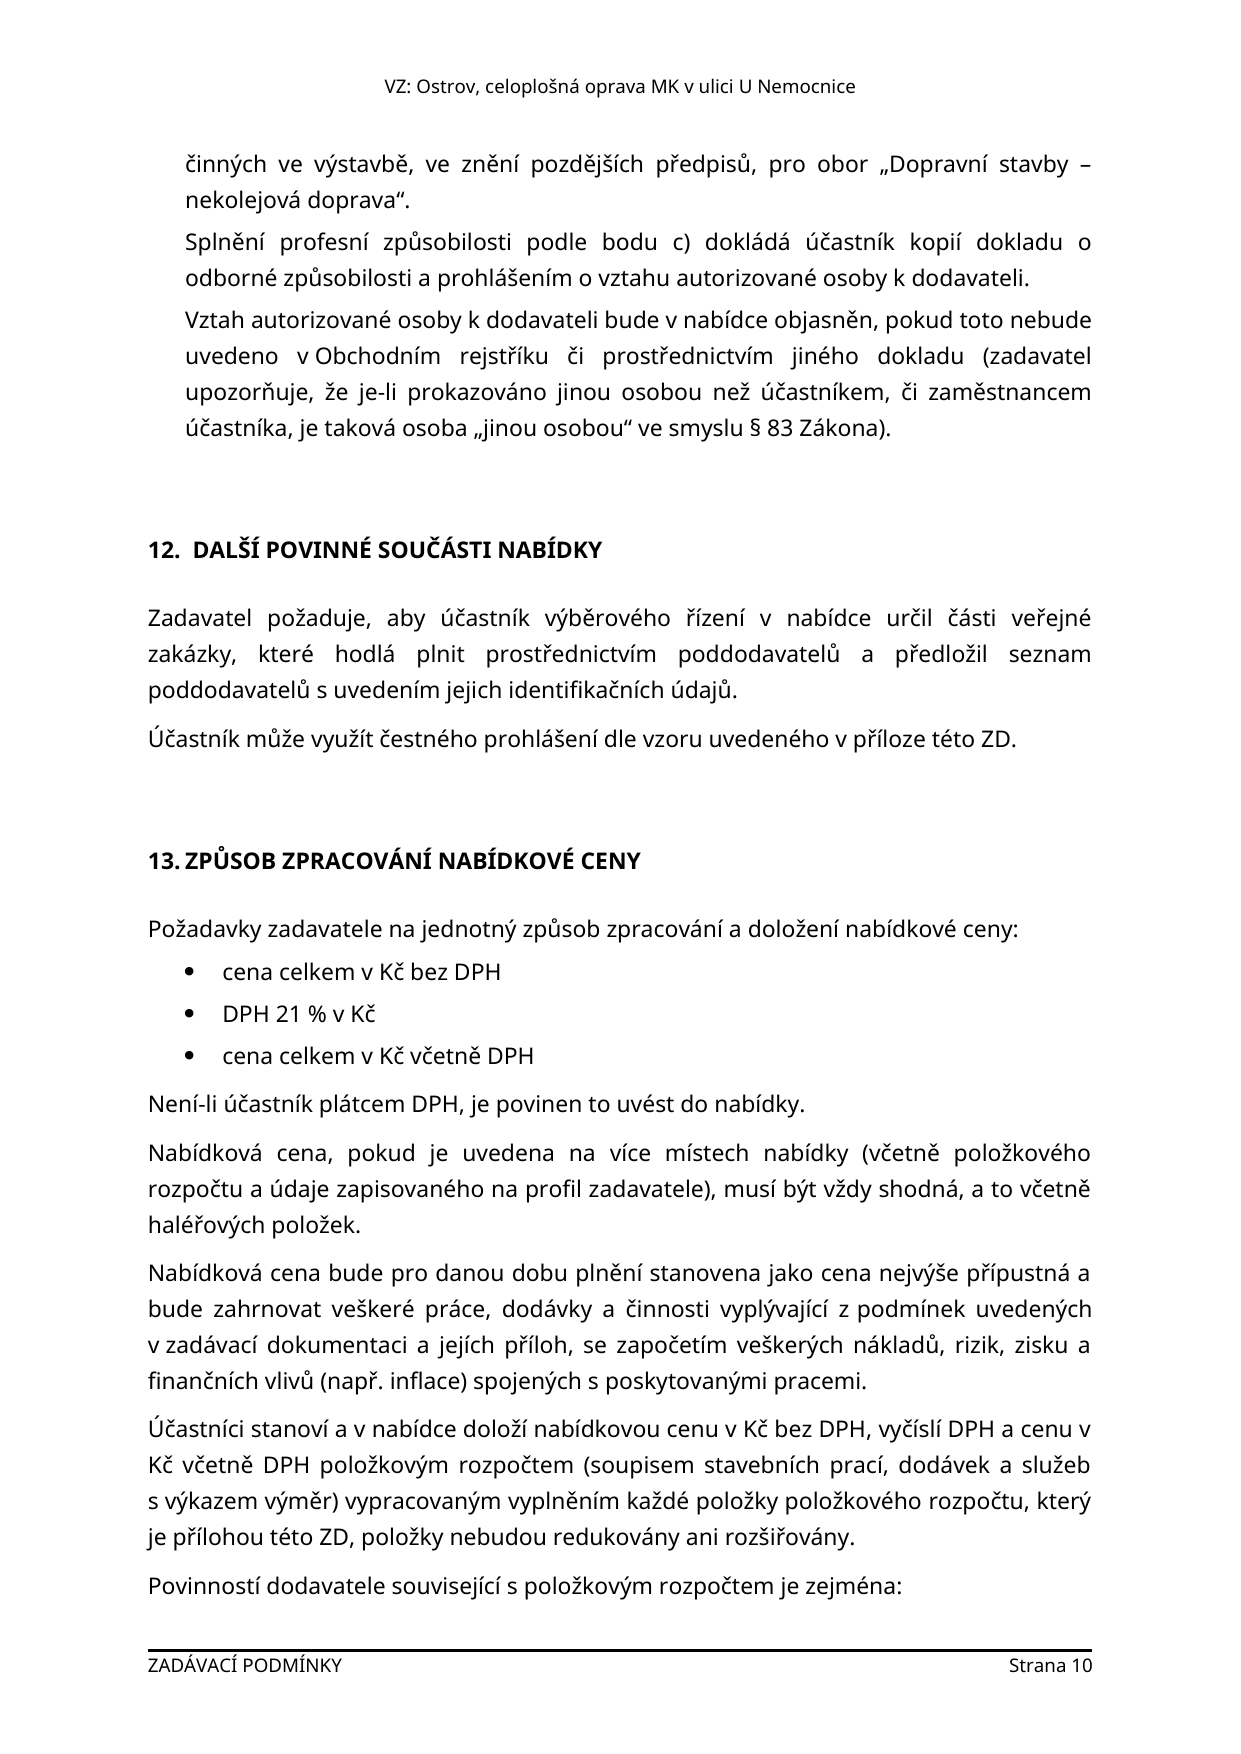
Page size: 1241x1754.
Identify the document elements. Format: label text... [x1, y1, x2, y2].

text Účastníci stanoví a v nabídce doloží nabídkovou cenu v Kč bez DPH, vyčíslí DPH a cenu v Kč včetně DPH položkovým rozpočtem (soupisem stavebních prací, dodávek a služeb s výkazem výměr) vypracovaným vyplněním každé položky položkového rozpočtu, který je přílohou této ZD, položky nebudou redukovány ani rozšiřovány. [148, 1413, 1092, 1552]
text Povinností dodavatele související s položkovým rozpočtem je zejména: [148, 1569, 1092, 1601]
text Nabídková cena bude pro danou dobu plnění stanovena jako cena nejvýše přípustná a bude zahrnovat veškeré práce, dodávky a činnosti vyplývající z podmínek uvedených v zadávací dokumentaci a jejích příloh, se započetím veškerých nákladů, rizik, zisku a finančních vlivů (např. inflace) spojených s poskytovanými pracemi. [148, 1257, 1092, 1396]
list cena celkem v Kč včetně DPH [185, 1040, 1092, 1071]
subtitle Způsob zpracování nabídkové ceny [148, 844, 1092, 876]
text Zadavatel požaduje, aby účastník výběrového řízení v nabídce určil části veřejné zakázky, které hodlá plnit prostřednictvím poddodavatelů a předložil seznam poddodavatelů s uvedením jejich identifikačních údajů. [148, 602, 1092, 706]
text Splnění profesní způsobilosti podle bodu c) dokládá účastník kopií dokladu o odborné způsobilosti a prohlášením o vztahu autorizované osoby k dodavateli. [185, 226, 1092, 293]
text Není-li účastník plátcem DPH, je povinen to uvést do nabídky. [148, 1088, 1092, 1119]
text Požadavky zadavatele na jednotný způsob zpracování a doložení nabídkové ceny: [148, 913, 1092, 944]
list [148, 148, 1092, 215]
list cena celkem v Kč bez DPH [185, 956, 1092, 987]
text Vztah autorizované osoby k dodavateli bude v nabídce objasněn, pokud toto nebude uvedeno v Obchodním rejstříku či prostřednictvím jiného dokladu (zadavatel upozorňuje, že je-li prokazováno jinou osobou než účastníkem, či zaměstnancem účastníka, je taková osoba „jinou osobou“ ve smyslu § 83 Zákona). [185, 304, 1092, 443]
subtitle Další povinné součásti nabídky [148, 534, 1092, 565]
text Účastník může využít čestného prohlášení dle vzoru uvedeného v příloze této ZD. [148, 723, 1092, 754]
list DPH 21 % v Kč [185, 998, 1092, 1029]
text Nabídková cena, pokud je uvedena na více místech nabídky (včetně položkového rozpočtu a údaje zapisovaného na profil zadavatele), musí být vždy shodná, a to včetně haléřových položek. [148, 1137, 1092, 1240]
